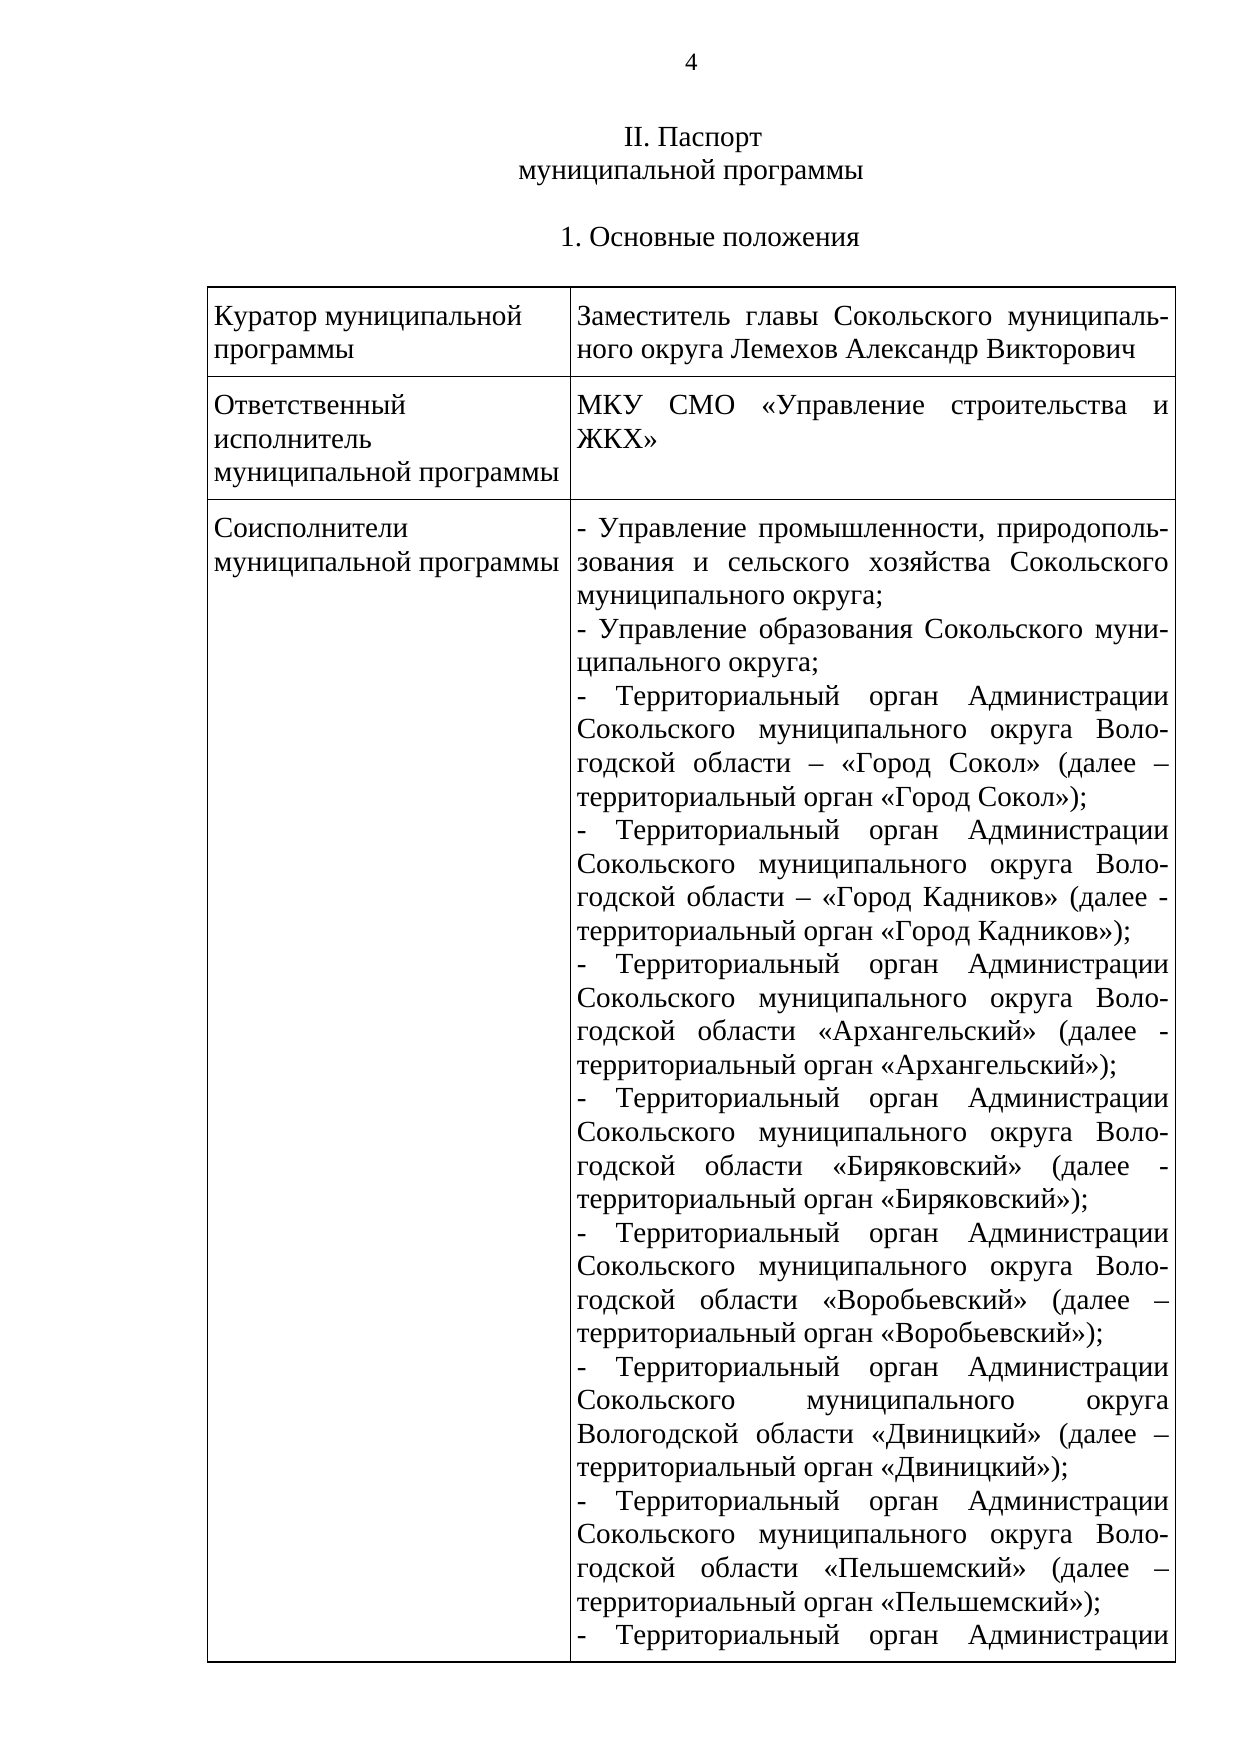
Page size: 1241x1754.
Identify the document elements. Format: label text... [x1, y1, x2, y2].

table_header Куратор муниципальной программы [208, 288, 570, 376]
table_header Заместитель главы Сокольского муниципаль-ного округа Лемехов Александр Викторович [571, 288, 1175, 376]
list Паспорт [244, 119, 1175, 152]
table_cell Ответственный исполнитель муниципальной программы [208, 377, 570, 499]
table_cell МКУ СМО «Управление строительства и ЖКХ» [571, 377, 1175, 499]
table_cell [571, 500, 1175, 1661]
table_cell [208, 500, 570, 1661]
text муниципальной программы [207, 152, 1175, 186]
list Основные положения [244, 219, 1175, 253]
